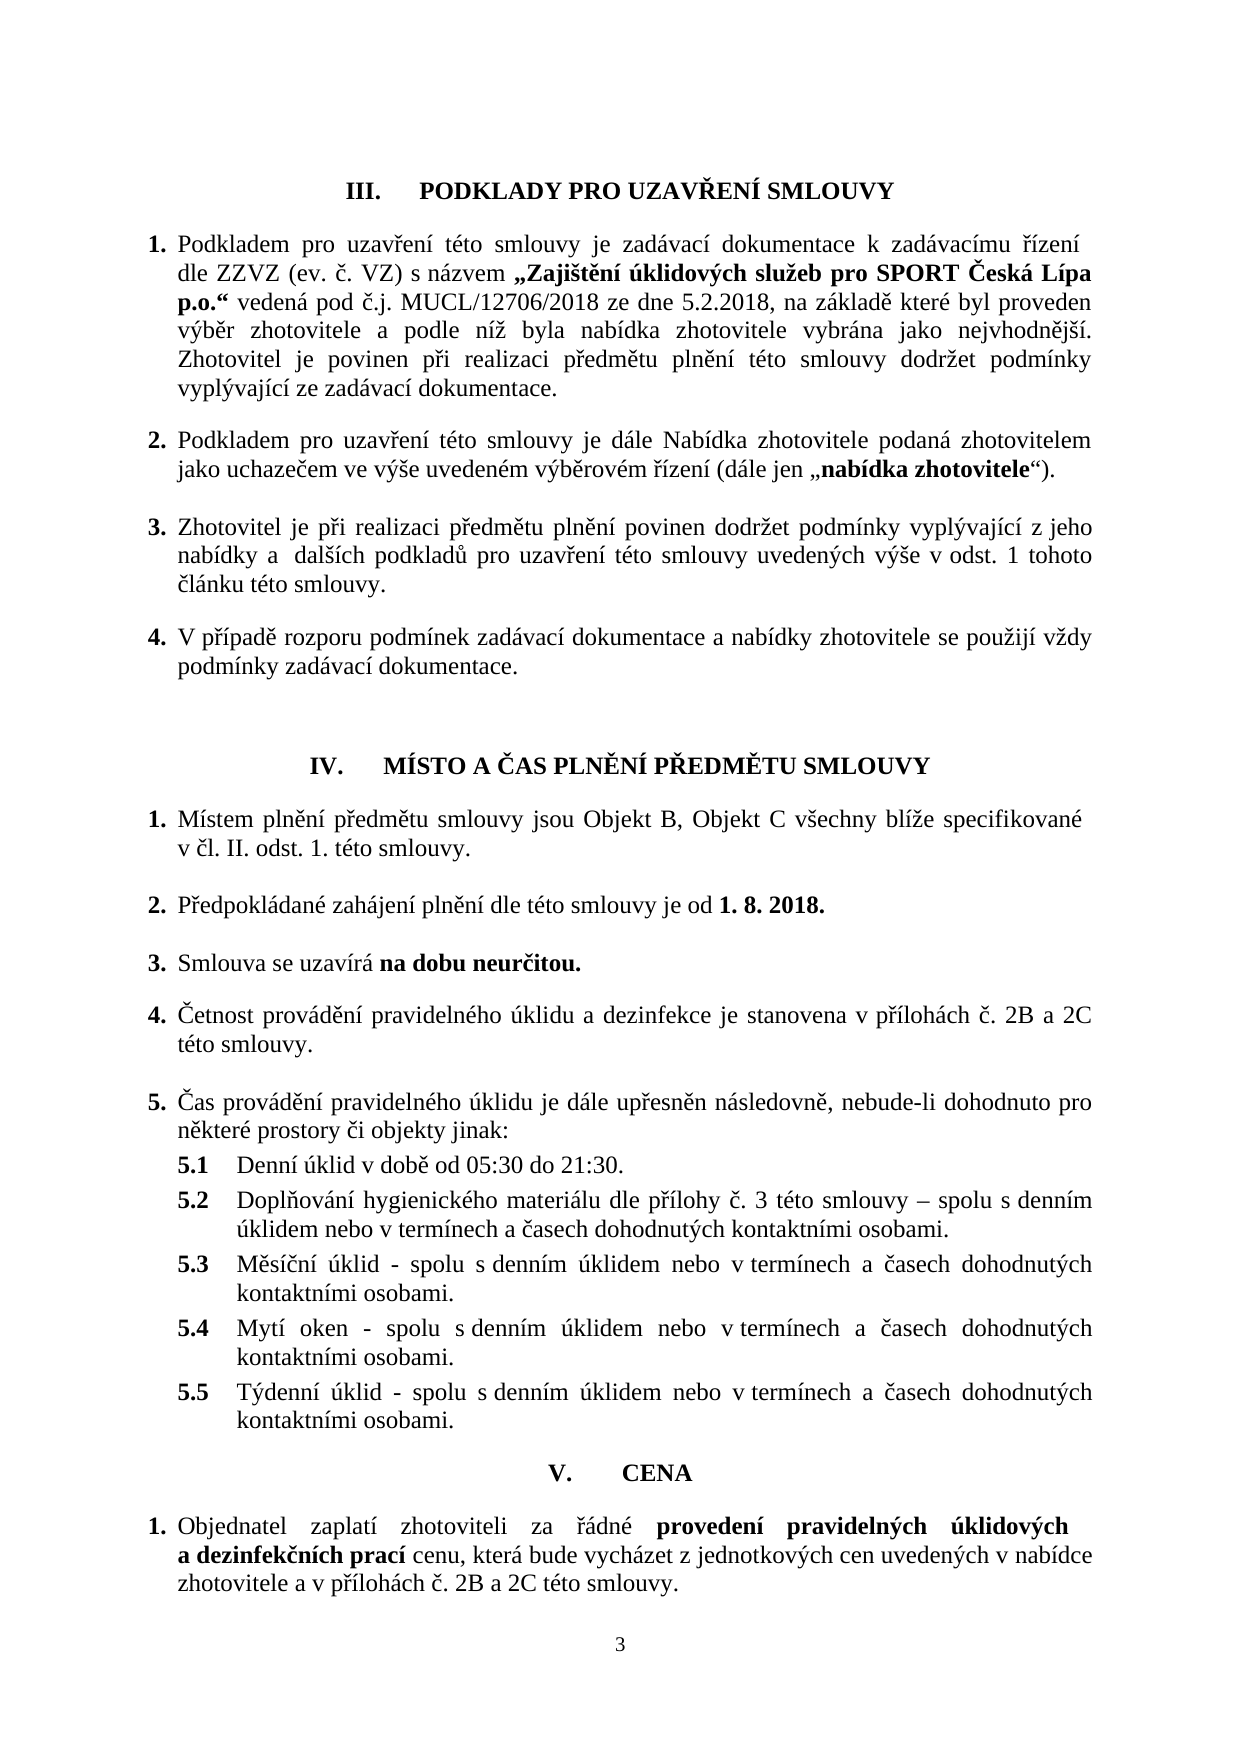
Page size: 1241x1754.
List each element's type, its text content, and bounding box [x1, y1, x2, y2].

list Doplňování hygienického materiálu dle přílohy č. 3 této smlouvy – spolu s denním úklidem nebo v termínech a časech dohodnutých kontaktními osobami. [177, 1186, 1092, 1243]
list Předpokládané zahájení plnění dle této smlouvy je od 1. 8. 2018. [148, 890, 1092, 919]
list Týdenní úklid - spolu s denním úklidem nebo v termínech a časech dohodnutých kontaktními osobami. [177, 1377, 1092, 1434]
list Objednatel zaplatí zhotoviteli za řádné provedení pravidelných úklidových a dezinfekčních prací cenu, která bude vycházet z jednotkových cen uvedených v nabídce zhotovitele a v přílohách č. 2B a 2C této smlouvy. [148, 1511, 1092, 1597]
list Četnost provádění pravidelného úklidu a dezinfekce je stanovena v přílohách č. 2B a 2C této smlouvy. [148, 1001, 1092, 1058]
list Místem plnění předmětu smlouvy jsou Objekt B, Objekt C všechny blíže specifikované v čl. II. odst. 1. této smlouvy. [148, 804, 1092, 862]
list Měsíční úklid - spolu s denním úklidem nebo v termínech a časech dohodnutých kontaktními osobami. [177, 1249, 1092, 1307]
list Mytí oken - spolu s denním úklidem nebo v termínech a časech dohodnutých kontaktními osobami. [177, 1313, 1092, 1371]
list Podkladem pro uzavření této smlouvy je dále Nabídka zhotovitele podaná zhotovitelem jako uchazečem ve výše uvedeném výběrovém řízení (dále jen „nabídka zhotovitele“). [148, 426, 1092, 483]
list Cena [148, 1458, 1092, 1487]
list Čas provádění pravidelného úklidu je dále upřesněn následovně, nebude-li dohodnuto pro některé prostory či objekty jinak: [148, 1087, 1092, 1144]
list V případě rozporu podmínek zadávací dokumentace a nabídky zhotovitele se použijí vždy podmínky zadávací dokumentace. [148, 622, 1092, 679]
list Místo A čas plnění Předmětu smlouvy [148, 751, 1092, 780]
list Podklady pro uzavření smlouvy [148, 176, 1092, 205]
list Denní úklid v době od 05:30 do 21:30. [177, 1151, 1092, 1179]
list Zhotovitel je při realizaci předmětu plnění povinen dodržet podmínky vyplývající z jeho nabídky a dalších podkladů pro uzavření této smlouvy uvedených výše v odst. 1 tohoto článku této smlouvy. [148, 512, 1092, 598]
list Podkladem pro uzavření této smlouvy je zadávací dokumentace k zadávacímu řízení dle ZZVZ (ev. č. VZ) s názvem „Zajištění úklidových služeb pro SPORT Česká Lípa p.o.“ vedená pod č.j. MUCL/12706/2018 ze dne 5.2.2018, na základě které byl proveden výběr zhotovitele a podle níž byla nabídka zhotovitele vybrána jako nejvhodnější. Zhotovitel je povinen při realizaci předmětu plnění této smlouvy dodržet podmínky vyplývající ze zadávací dokumentace. [148, 229, 1092, 402]
list Smlouva se uzavírá na dobu neurčitou. [148, 948, 1092, 977]
